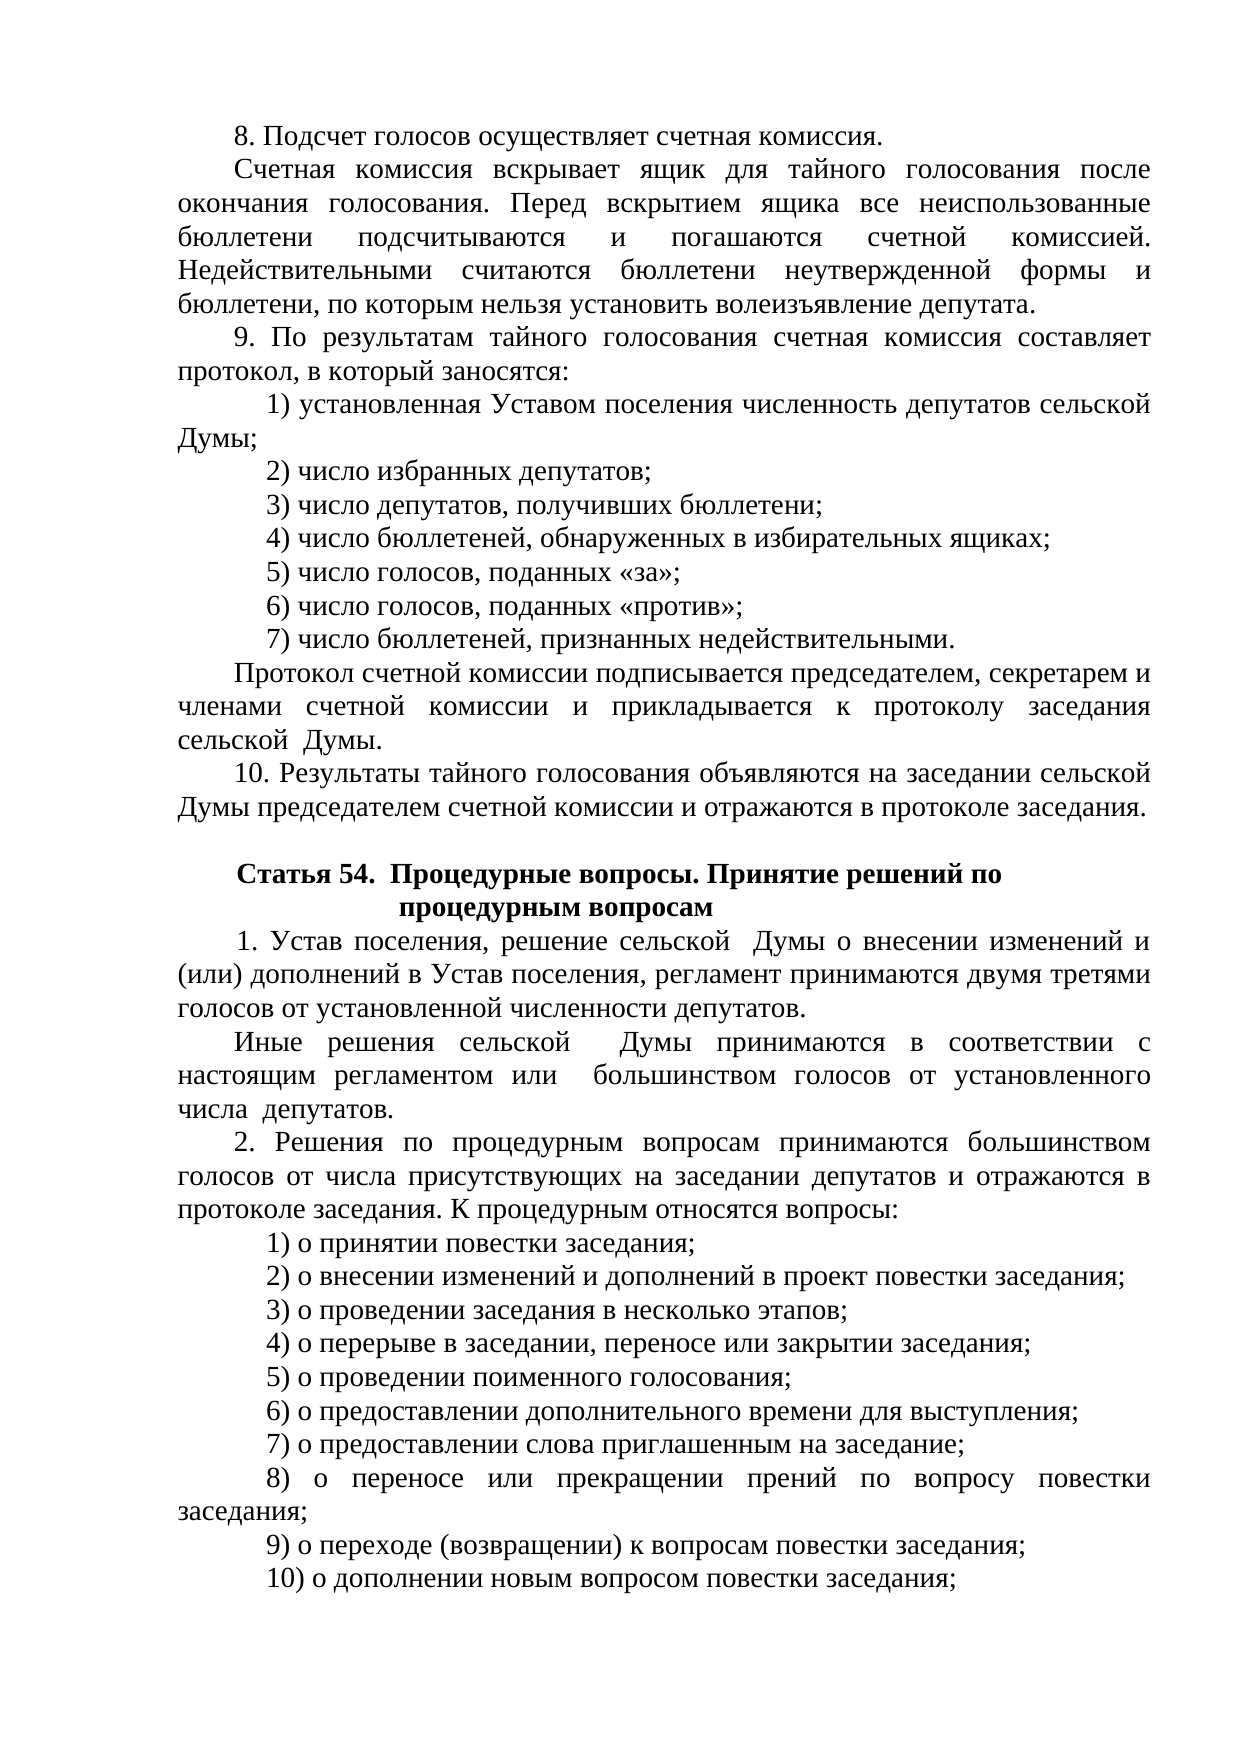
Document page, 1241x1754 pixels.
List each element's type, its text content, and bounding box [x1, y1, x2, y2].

text 10. Результаты тайного голосования объявляются на заседании сельской Думы председателем счетной комиссии и отражаются в протоколе заседания. [177, 755, 1152, 822]
text 6) о предоставлении дополнительного времени для выступления; [177, 1393, 1152, 1426]
text 8) о переносе или прекращении прений по вопросу повестки заседания; [177, 1460, 1152, 1527]
text 5) число голосов, поданных «за»; [177, 554, 1152, 588]
text Протокол счетной комиссии подписывается председателем, секретарем и членами счетной комиссии и прикладывается к протоколу заседания сельской Думы. [177, 655, 1152, 755]
text 8. Подсчет голосов осуществляет счетная комиссия. [177, 118, 1152, 152]
text 6) число голосов, поданных «против»; [177, 588, 1152, 621]
text 4) число бюллетеней, обнаруженных в избирательных ящиках; [177, 521, 1152, 554]
text Статья 54. Процедурные вопросы. Принятие решений по процедурным вопросам [236, 856, 1152, 923]
text 5) о проведении поименного голосования; [177, 1359, 1152, 1393]
text 10) о дополнении новым вопросом повестки заседания; [177, 1560, 1152, 1594]
text 2) число избранных депутатов; [177, 453, 1152, 487]
text 9. По результатам тайного голосования счетная комиссия составляет протокол, в который заносятся: [177, 319, 1152, 386]
text 4) о перерыве в заседании, переносе или закрытии заседания; [177, 1326, 1152, 1359]
text 9) о переходе (возвращении) к вопросам повестки заседания; [177, 1527, 1152, 1560]
text 1) о принятии повестки заседания; [177, 1225, 1152, 1258]
text 2) о внесении изменений и дополнений в проект повестки заседания; [177, 1258, 1152, 1292]
text 3) о проведении заседания в несколько этапов; [177, 1292, 1152, 1326]
text 1) установленная Уставом поселения численность депутатов сельской Думы; [177, 386, 1152, 453]
text 3) число депутатов, получивших бюллетени; [177, 487, 1152, 521]
text Иные решения сельской Думы принимаются в соответствии с настоящим регламентом или большинством голосов от установленного числа депутатов. [177, 1024, 1152, 1124]
text Счетная комиссия вскрывает ящик для тайного голосования после окончания голосования. Перед вскрытием ящика все неиспользованные бюллетени подсчитываются и погашаются счетной комиссией. Недействительными считаются бюллетени неутвержденной формы и бюллетени, по которым нельзя установить волеизъявление депутата. [177, 152, 1152, 319]
text 1. Устав поселения, решение сельской Думы о внесении изменений и (или) дополнений в Устав поселения, регламент принимаются двумя третями голосов от установленной численности депутатов. [177, 923, 1152, 1024]
text 7) число бюллетеней, признанных недействительными. [177, 621, 1152, 655]
text 7) о предоставлении слова приглашенным на заседание; [177, 1426, 1152, 1460]
text 2. Решения по процедурным вопросам принимаются большинством голосов от числа присутствующих на заседании депутатов и отражаются в протоколе заседания. К процедурным относятся вопросы: [177, 1124, 1152, 1225]
